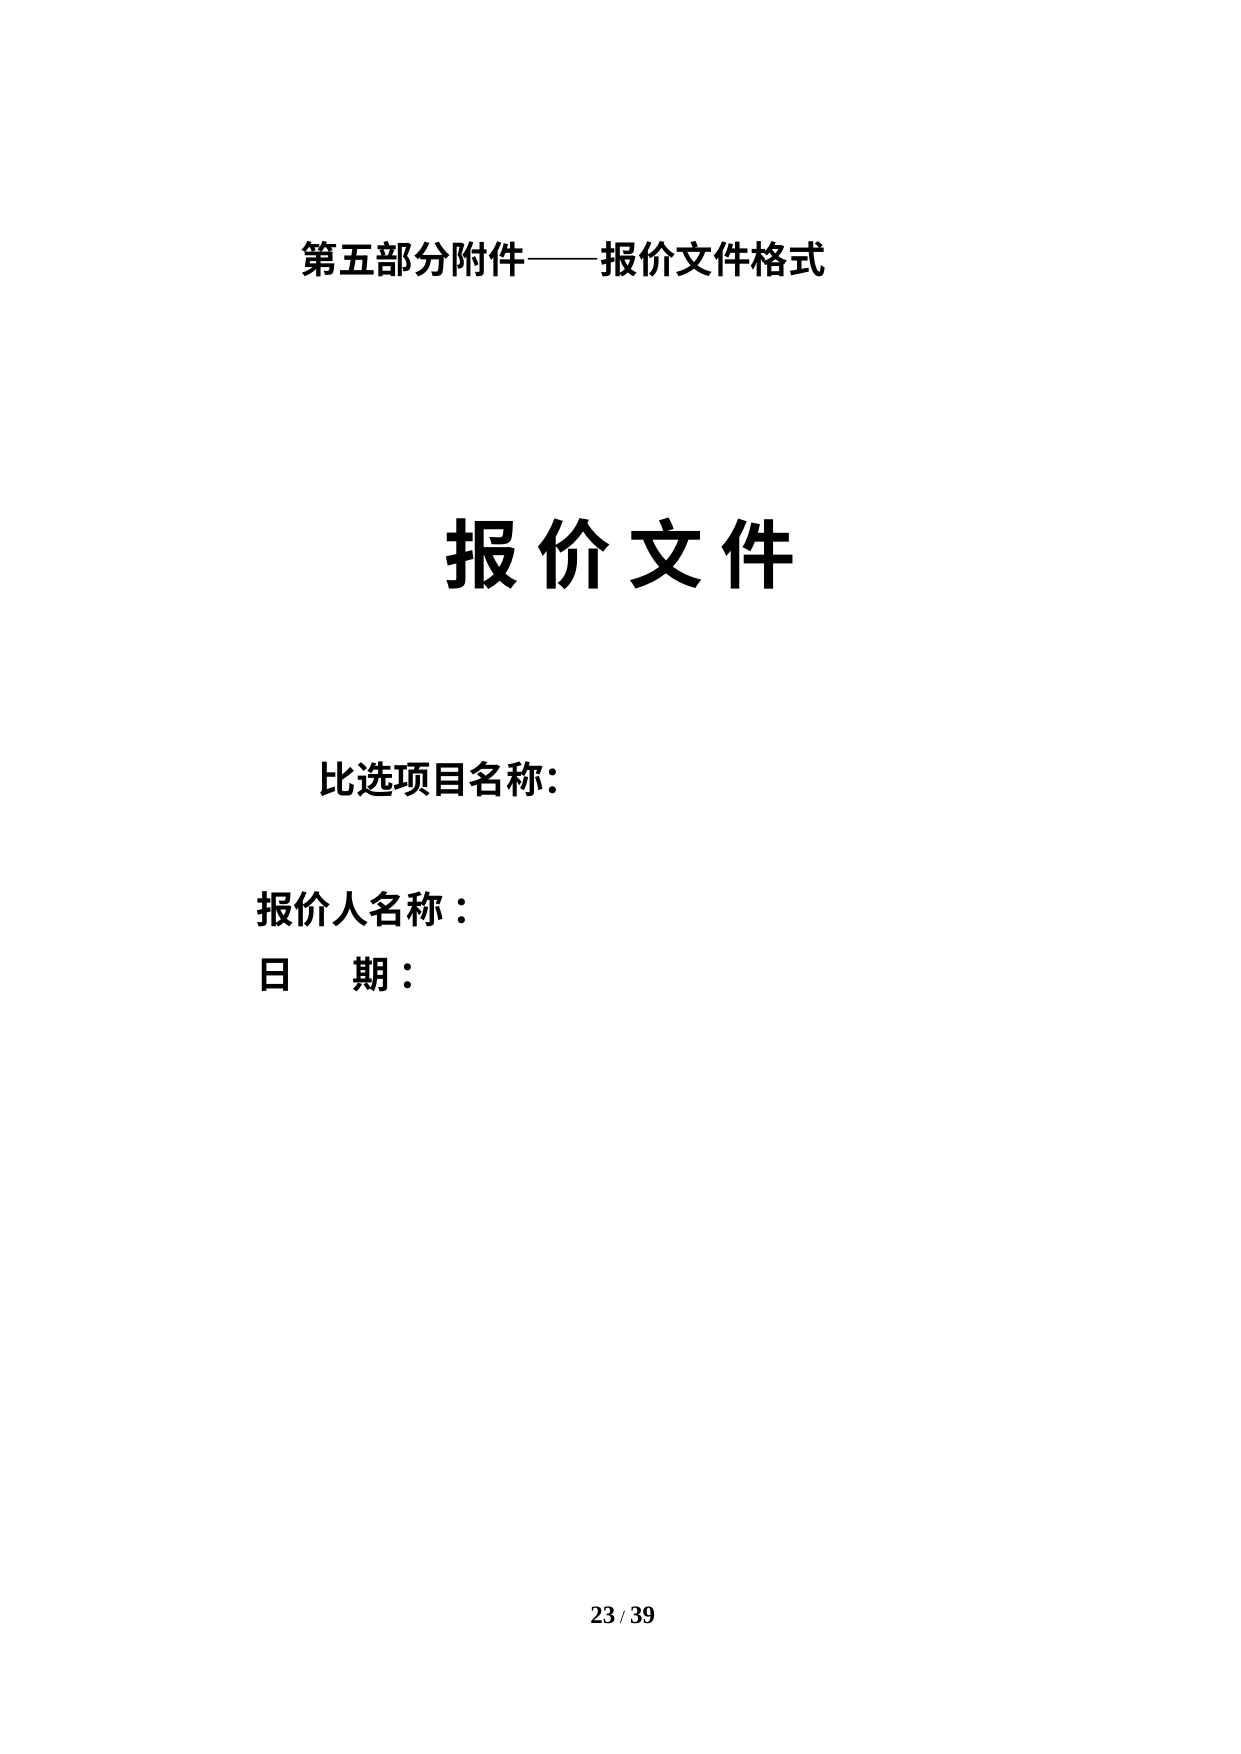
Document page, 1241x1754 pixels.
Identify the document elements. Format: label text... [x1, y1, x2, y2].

text 报 价 文 件 [187, 485, 1053, 615]
text 第五部分附件——报价文件格式 [187, 225, 1053, 290]
text 报价人名称 ： [187, 875, 1053, 940]
text 日 期 ： [187, 940, 1053, 1005]
text 比选项目名称： [187, 745, 1053, 810]
